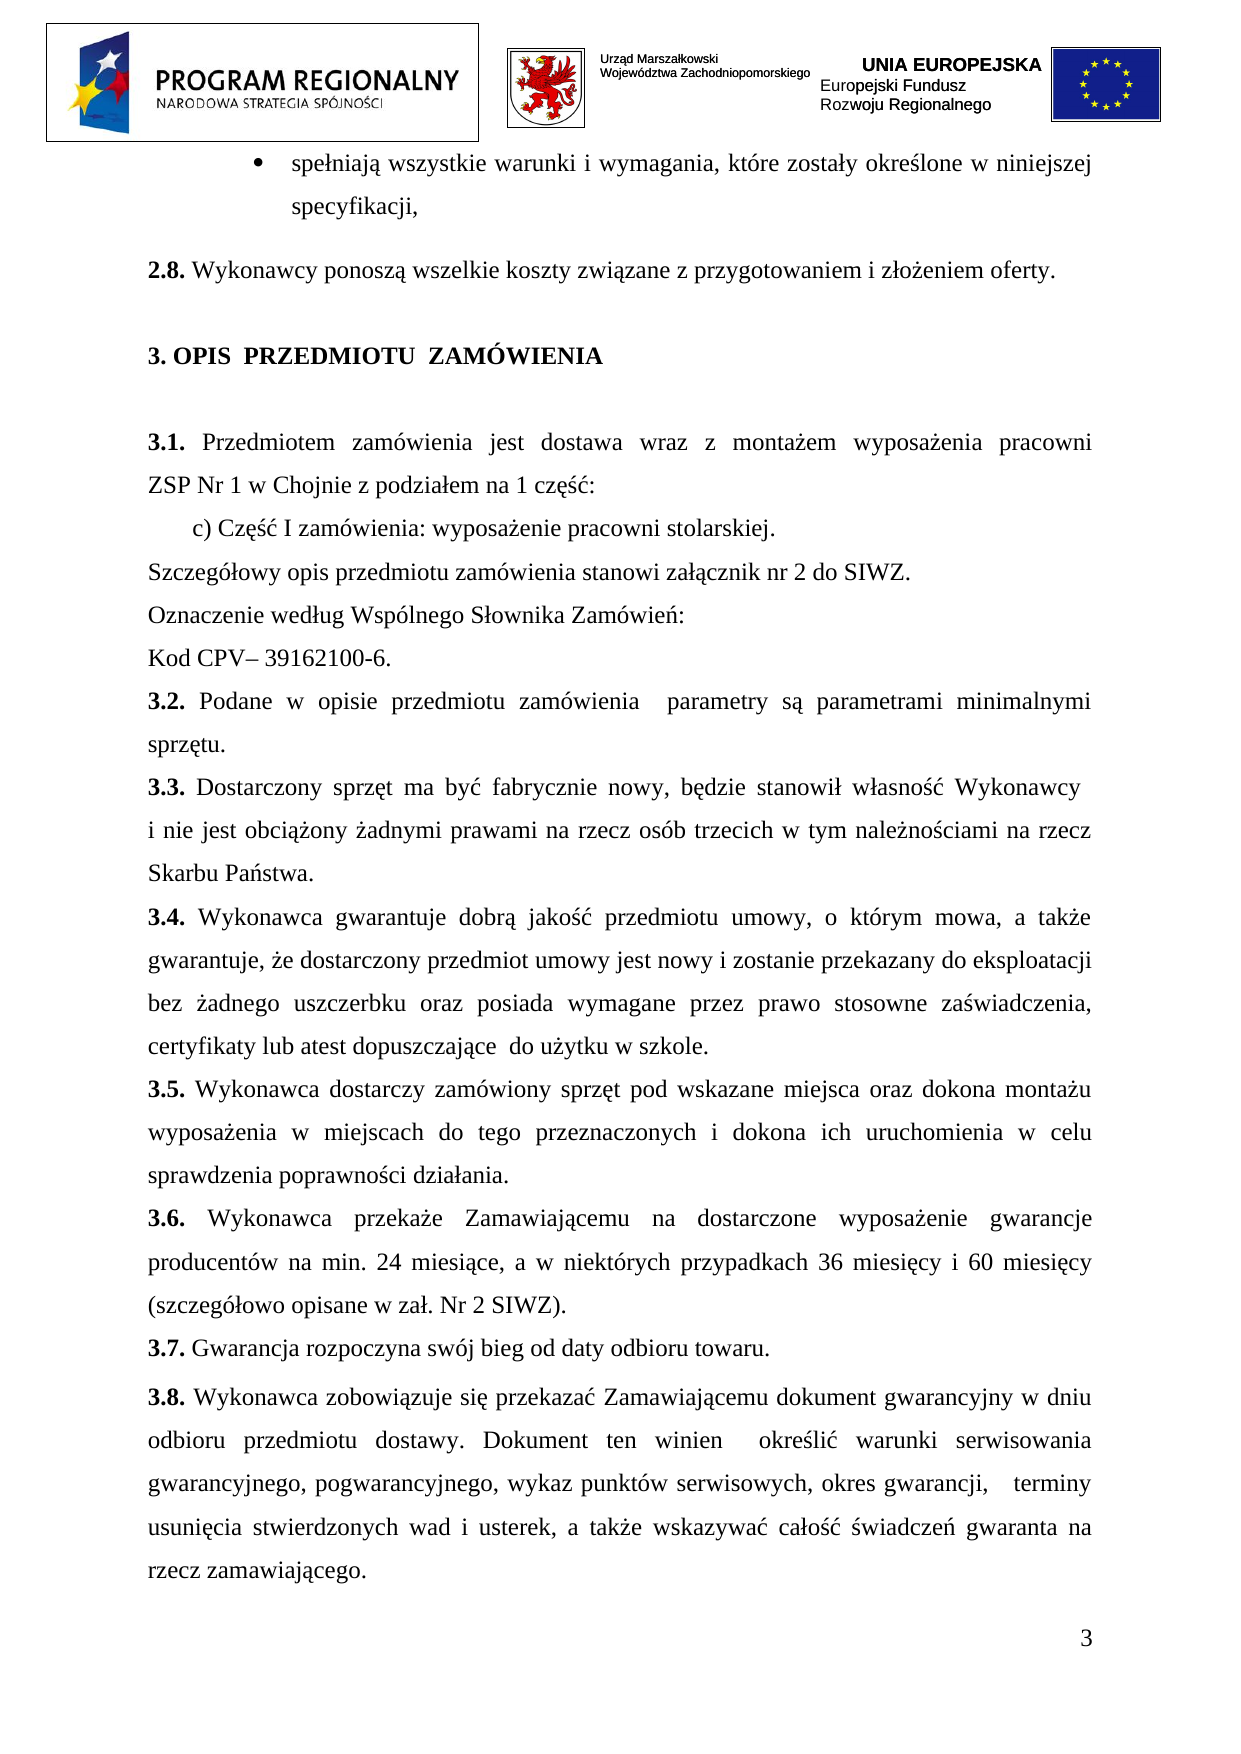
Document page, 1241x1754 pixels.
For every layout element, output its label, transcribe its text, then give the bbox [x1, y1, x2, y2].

text 3.4. Wykonawca gwarantuje dobrą jakość przedmiotu umowy, o którym mowa, a także gwarantuje, że dostarczony przedmiot umowy jest nowy i zostanie przekazany do eksploatacji bez żadnego uszczerbku oraz posiada wymagane przez prawo stosowne zaświadczenia, certyfikaty lub atest dopuszczające do użytku w szkole. [148, 902, 1093, 1060]
text 3.6. Wykonawca przekaże Zamawiającemu na dostarczone wyposażenie gwarancje producentów na min. 24 miesiące, a w niektórych przypadkach 36 miesięcy i 60 miesięcy (szczegółowo opisane w zał. Nr 2 SIWZ). [148, 1203, 1093, 1318]
picture [47, 24, 478, 141]
text 3.1. Przedmiotem zamówienia jest dostawa wraz z montażem wyposażenia pracowni ZSP Nr 1 w Chojnie z podziałem na 1 część: [148, 427, 1093, 499]
text 3. OPIS PRZEDMIOTU ZAMÓWIENIA [148, 341, 1093, 370]
text Kod CPV– 39162100-6. [148, 643, 1093, 672]
picture [1052, 48, 1160, 121]
text 3.8. Wykonawca zobowiązuje się przekazać Zamawiającemu dokument gwarancyjny w dniu odbioru przedmiotu dostawy. Dokument ten winien określić warunki serwisowania gwarancyjnego, pogwarancyjnego, wykaz punktów serwisowych, okres gwarancji, terminy usunięcia stwierdzonych wad i usterek, a także wskazywać całość świadczeń gwaranta na rzecz zamawiającego. [148, 1382, 1093, 1583]
list spełniają wszystkie warunki i wymagania, które zostały określone w niniejszej specyfikacji, [254, 148, 1093, 219]
text 3.7. Gwarancja rozpoczyna swój bieg od daty odbioru towaru. [148, 1333, 1093, 1362]
text 2.8. Wykonawcy ponoszą wszelkie koszty związane z przygotowaniem i złożeniem oferty. [148, 255, 1093, 283]
text 3.2. Podane w opisie przedmiotu zamówienia parametry są parametrami minimalnymi sprzętu. [148, 686, 1093, 758]
text Oznaczenie według Wspólnego Słownika Zamówień: [148, 600, 1093, 628]
text 3.3. Dostarczony sprzęt ma być fabrycznie nowy, będzie stanowił własność Wykonawcy i nie jest obciążony żadnymi prawami na rzecz osób trzecich w tym należnościami na rzecz Skarbu Państwa. [148, 772, 1093, 887]
picture [508, 49, 584, 127]
text 3.5. Wykonawca dostarczy zamówiony sprzęt pod wskazane miejsca oraz dokona montażu wyposażenia w miejscach do tego przeznaczonych i dokona ich uruchomienia w celu sprawdzenia poprawności działania. [148, 1074, 1093, 1189]
text c) Część I zamówienia: wyposażenie pracowni stolarskiej. [192, 513, 1093, 542]
text Szczegółowy opis przedmiotu zamówienia stanowi załącznik nr 2 do SIWZ. [148, 557, 1093, 585]
